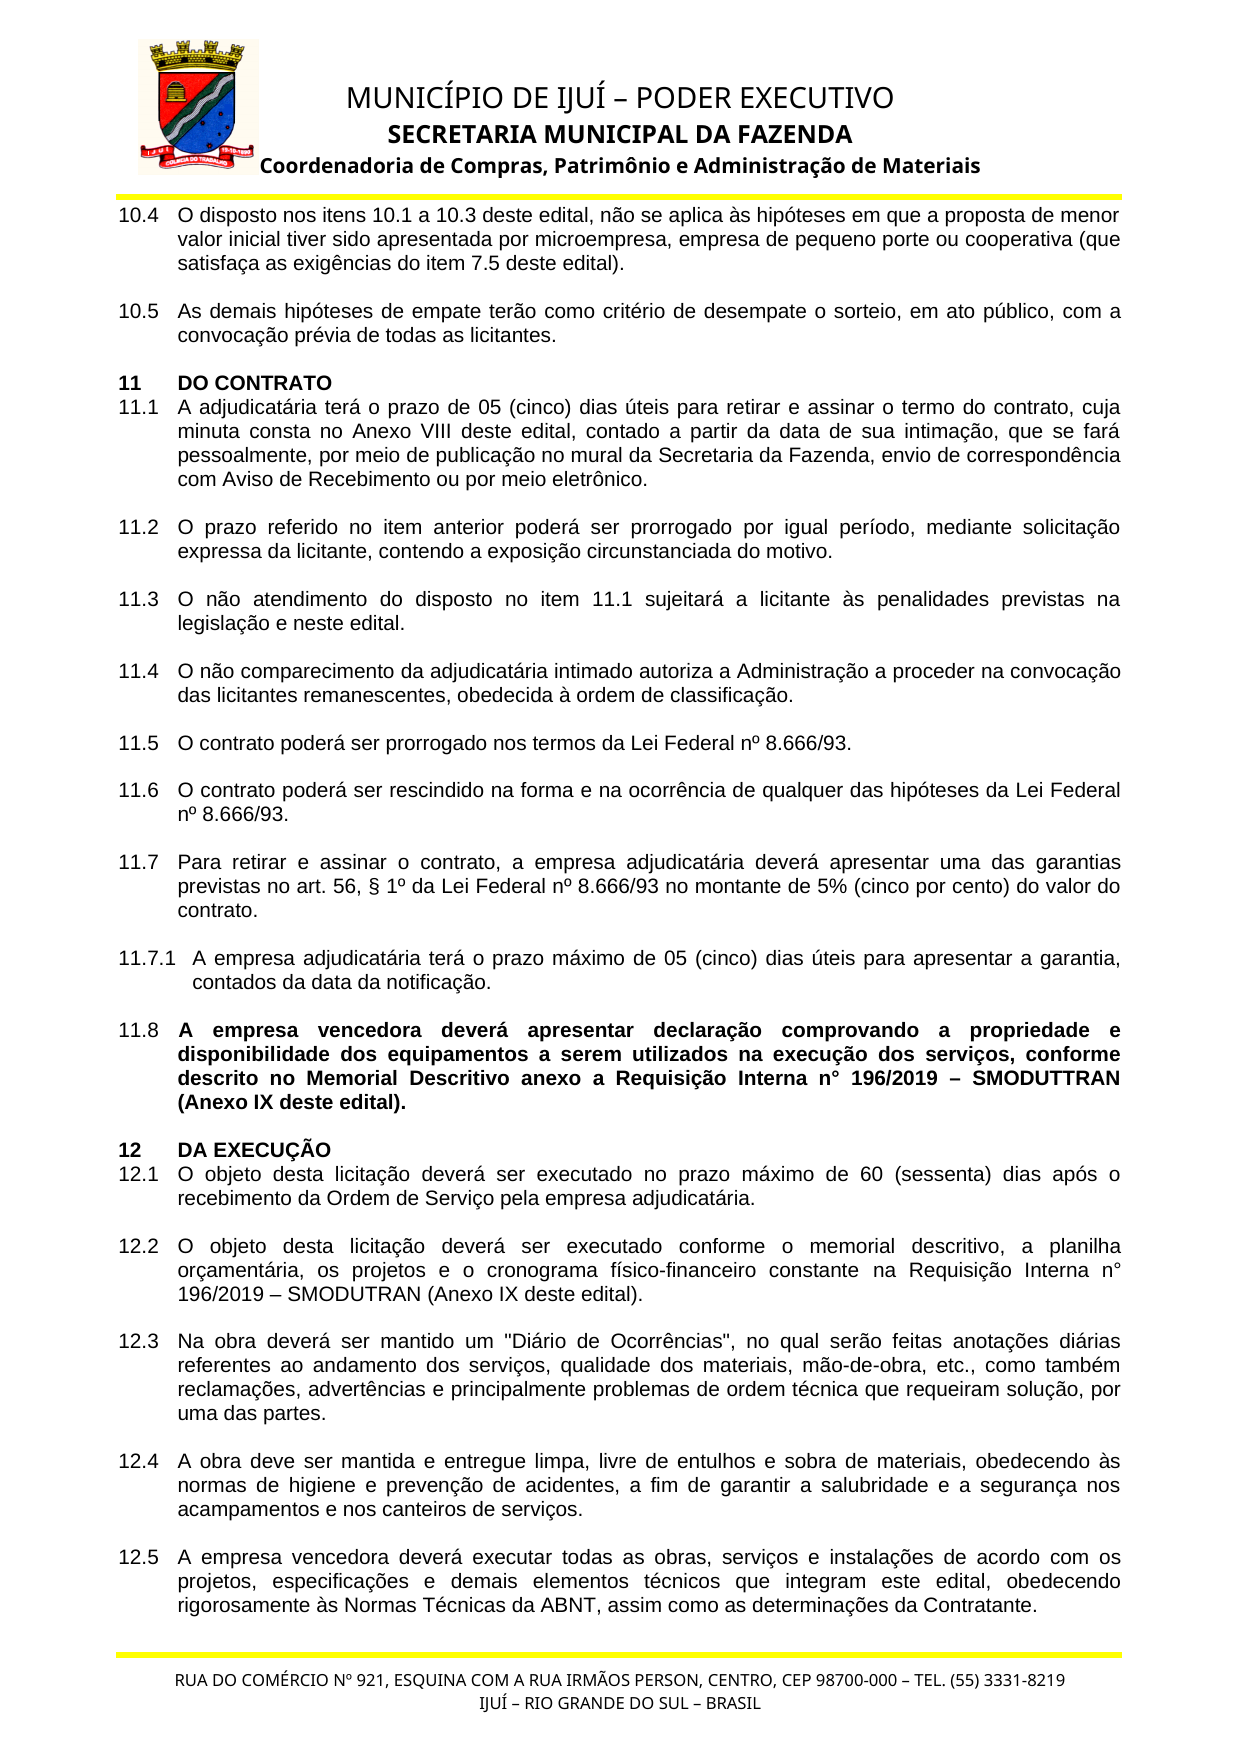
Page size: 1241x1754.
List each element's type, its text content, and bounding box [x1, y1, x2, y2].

list O objeto desta licitação deverá ser executado conforme o memorial descritivo, a planilha orçamentária, os projetos e o cronograma físico-financeiro constante na Requisição Interna n° 196/2019 – SMODUTRAN (Anexo IX deste edital). [118, 1233, 1122, 1305]
list Para retirar e assinar o contrato, a empresa adjudicatária deverá apresentar uma das garantias previstas no art. 56, § 1º da Lei Federal nº 8.666/93 no montante de 5% (cinco por cento) do valor do contrato. [118, 850, 1122, 922]
list A adjudicatária terá o prazo de 05 (cinco) dias úteis para retirar e assinar o termo do contrato, cuja minuta consta no Anexo VIII deste edital, contado a partir da data de sua intimação, que se fará pessoalmente, por meio de publicação no mural da Secretaria da Fazenda, envio de correspondência com Aviso de Recebimento ou por meio eletrônico. [118, 395, 1122, 491]
list O não comparecimento da adjudicatária intimado autoriza a Administração a proceder na convocação das licitantes remanescentes, obedecida à ordem de classificação. [118, 658, 1122, 706]
list O contrato poderá ser rescindido na forma e na ocorrência de qualquer das hipóteses da Lei Federal nº 8.666/93. [118, 778, 1122, 826]
list As demais hipóteses de empate terão como critério de desempate o sorteio, em ato público, com a convocação prévia de todas as licitantes. [118, 299, 1122, 347]
list O contrato poderá ser prorrogado nos termos da Lei Federal nº 8.666/93. [118, 730, 1122, 754]
list O não atendimento do disposto no item 11.1 sujeitará a licitante às penalidades previstas na legislação e neste edital. [118, 587, 1122, 634]
picture [138, 39, 259, 175]
list A empresa vencedora deverá executar todas as obras, serviços e instalações de acordo com os projetos, especificações e demais elementos técnicos que integram este edital, obedecendo rigorosamente às Normas Técnicas da ABNT, assim como as determinações da Contratante. [118, 1545, 1122, 1617]
text 11.8 A empresa vencedora deverá apresentar declaração comprovando a propriedade e disponibilidade dos equipamentos a serem utilizados na execução dos serviços, conforme descrito no Memorial Descritivo anexo a Requisição Interna n° 196/2019 – SMODUTTRAN (Anexo IX deste edital). [118, 1018, 1122, 1114]
list O objeto desta licitação deverá ser executado no prazo máximo de 60 (sessenta) dias após o recebimento da Ordem de Serviço pela empresa adjudicatária. [118, 1162, 1122, 1209]
list O prazo referido no item anterior poderá ser prorrogado por igual período, mediante solicitação expressa da licitante, contendo a exposição circunstanciada do motivo. [118, 515, 1122, 563]
list A obra deve ser mantida e entregue limpa, livre de entulhos e sobra de materiais, obedecendo às normas de higiene e prevenção de acidentes, a fim de garantir a salubridade e a segurança nos acampamentos e nos canteiros de serviços. [118, 1449, 1122, 1521]
list O disposto nos itens 10.1 a 10.3 deste edital, não se aplica às hipóteses em que a proposta de menor valor inicial tiver sido apresentada por microempresa, empresa de pequeno porte ou cooperativa (que satisfaça as exigências do item 7.5 deste edital). [118, 203, 1122, 275]
list DA EXECUÇÃO [118, 1138, 1122, 1162]
list DO CONTRATO [118, 371, 1122, 395]
list Na obra deverá ser mantido um "Diário de Ocorrências", no qual serão feitas anotações diárias referentes ao andamento dos serviços, qualidade dos materiais, mão-de-obra, etc., como também reclamações, advertências e principalmente problemas de ordem técnica que requeiram solução, por uma das partes. [118, 1329, 1122, 1425]
list A empresa adjudicatária terá o prazo máximo de 05 (cinco) dias úteis para apresentar a garantia, contados da data da notificação. [118, 946, 1122, 994]
